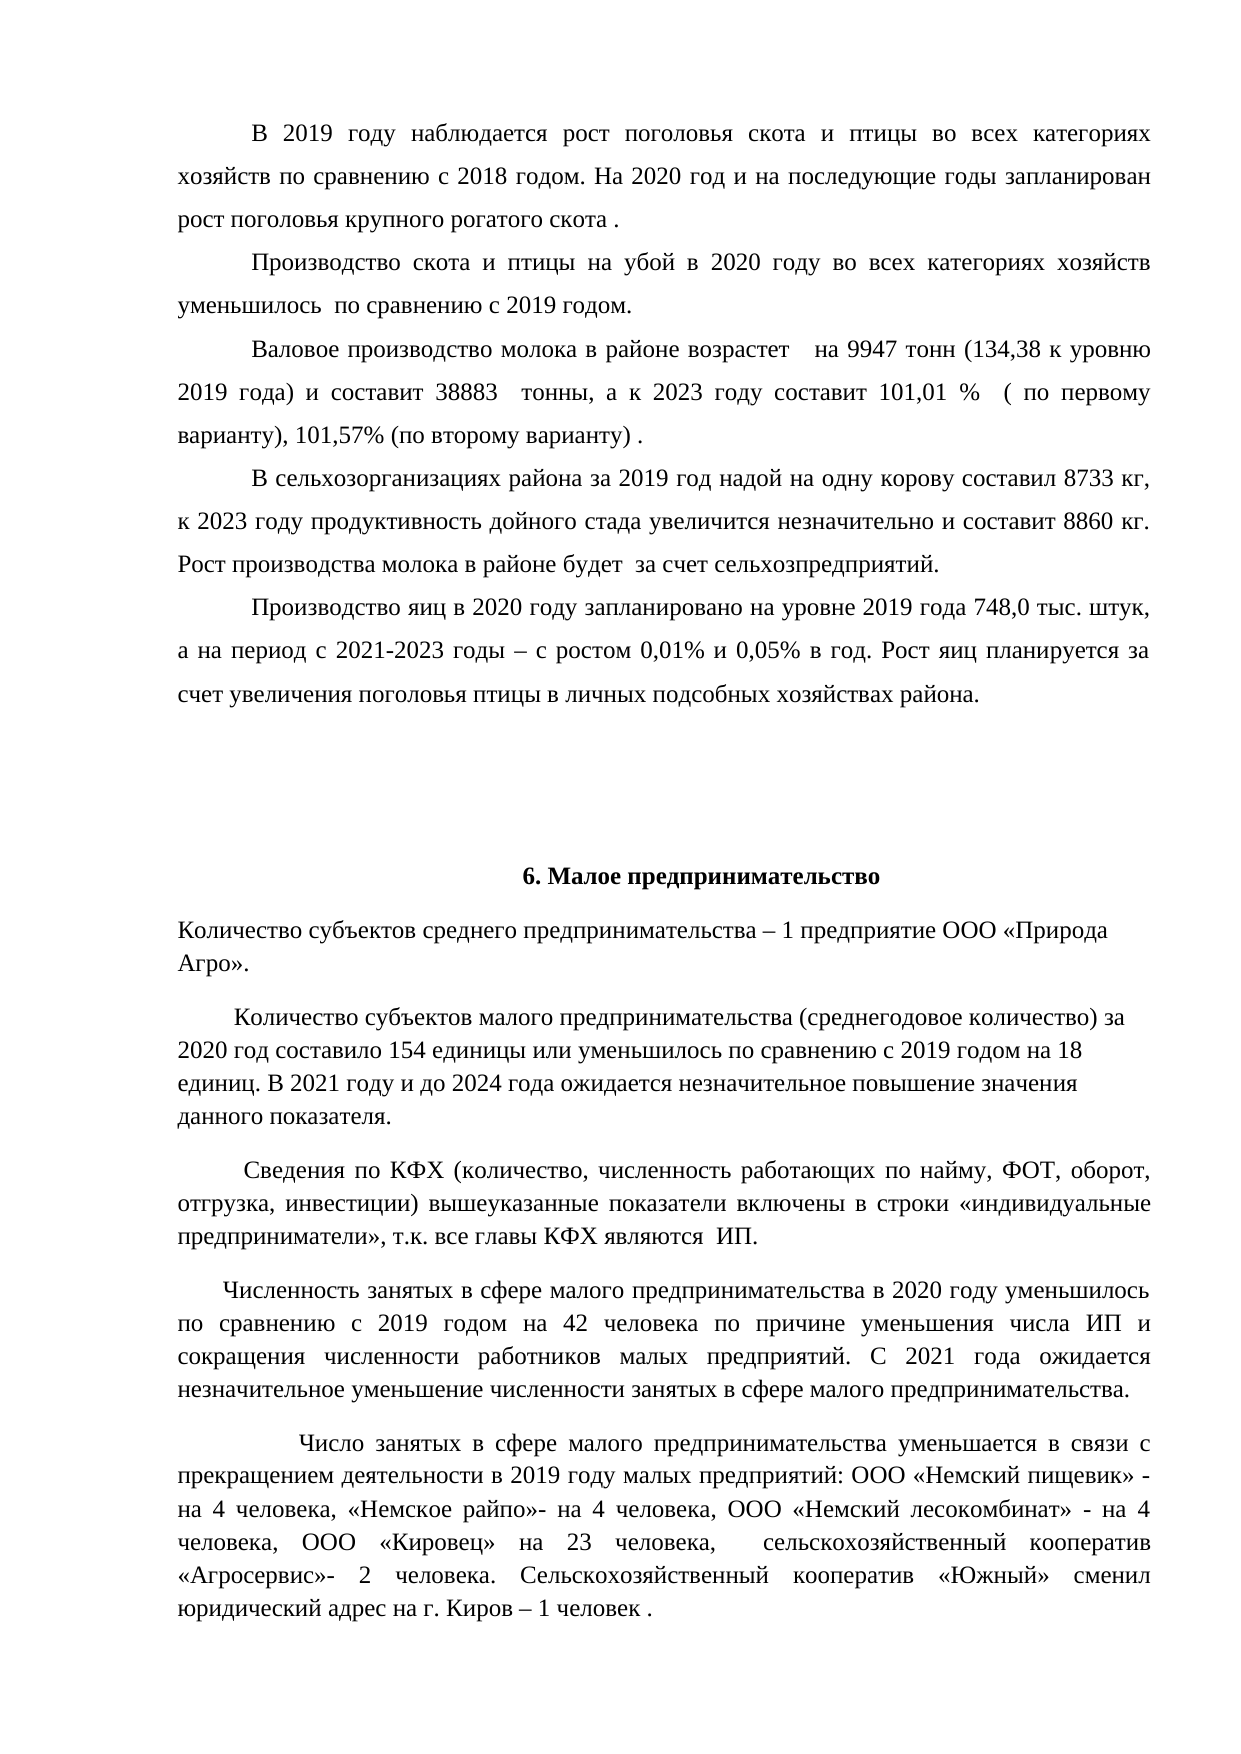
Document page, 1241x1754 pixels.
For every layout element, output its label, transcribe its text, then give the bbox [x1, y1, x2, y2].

text Производство яиц в 2020 году запланировано на уровне 2019 года 748,0 тыс. штук, а на период с 2021-2023 годы – с ростом 0,01% и 0,05% в год. Рост яиц планируется за счет увеличения поголовья птицы в личных подсобных хозяйствах района. [177, 592, 1152, 707]
text Производство скота и птицы на убой в 2020 году во всех категориях хозяйств уменьшилось по сравнению с 2019 годом. [177, 247, 1152, 319]
text Валовое производство молока в районе возрастет на 9947 тонн (134,38 к уровню 2019 года) и составит 38883 тонны, а к 2023 году составит 101,01 % ( по первому варианту), 101,57% (по второму варианту) . [177, 334, 1152, 449]
text В сельхозорганизациях района за 2019 год надой на одну корову составил 8733 кг, к 2023 году продуктивность дойного стада увеличится незначительно и составит 8860 кг. Рост производства молока в районе будет за счет сельхозпредприятий. [177, 463, 1152, 578]
text 6. Малое предпринимательство [177, 861, 1152, 890]
text В 2019 году наблюдается рост поголовья скота и птицы во всех категориях хозяйств по сравнению с 2018 годом. На 2020 год и на последующие годы запланирован рост поголовья крупного рогатого скота . [177, 118, 1152, 233]
text Количество субъектов среднего предпринимательства – 1 предприятие ООО «Природа Агро». [177, 915, 1152, 977]
text Численность занятых в сфере малого предпринимательства в 2020 году уменьшилось по сравнению с 2019 годом на 42 человека по причине уменьшения числа ИП и сокращения численности работников малых предприятий. С 2021 года ожидается незначительное уменьшение численности занятых в сфере малого предпринимательства. [177, 1275, 1152, 1402]
text Количество субъектов малого предпринимательства (среднегодовое количество) за 2020 год составило 154 единицы или уменьшилось по сравнению с 2019 годом на 18 единиц. В 2021 году и до 2024 года ожидается незначительное повышение значения данного показателя. [177, 1002, 1152, 1130]
text Сведения по КФХ (количество, численность работающих по найму, ФОТ, оборот, отгрузка, инвестиции) вышеуказанные показатели включены в строки «индивидуальные предприниматели», т.к. все главы КФХ являются ИП. [177, 1155, 1152, 1249]
text Число занятых в сфере малого предпринимательства уменьшается в связи с прекращением деятельности в 2019 году малых предприятий: ООО «Немский пищевик» - на 4 человека, «Немское райпо»- на 4 человека, ООО «Немский лесокомбинат» - на 4 человека, ООО «Кировец» на 23 человека, сельскохозяйственный кооператив «Агросервис»- 2 человека. Сельскохозяйственный кооператив «Южный» сменил юридический адрес на г. Киров – 1 человек . [177, 1428, 1152, 1621]
